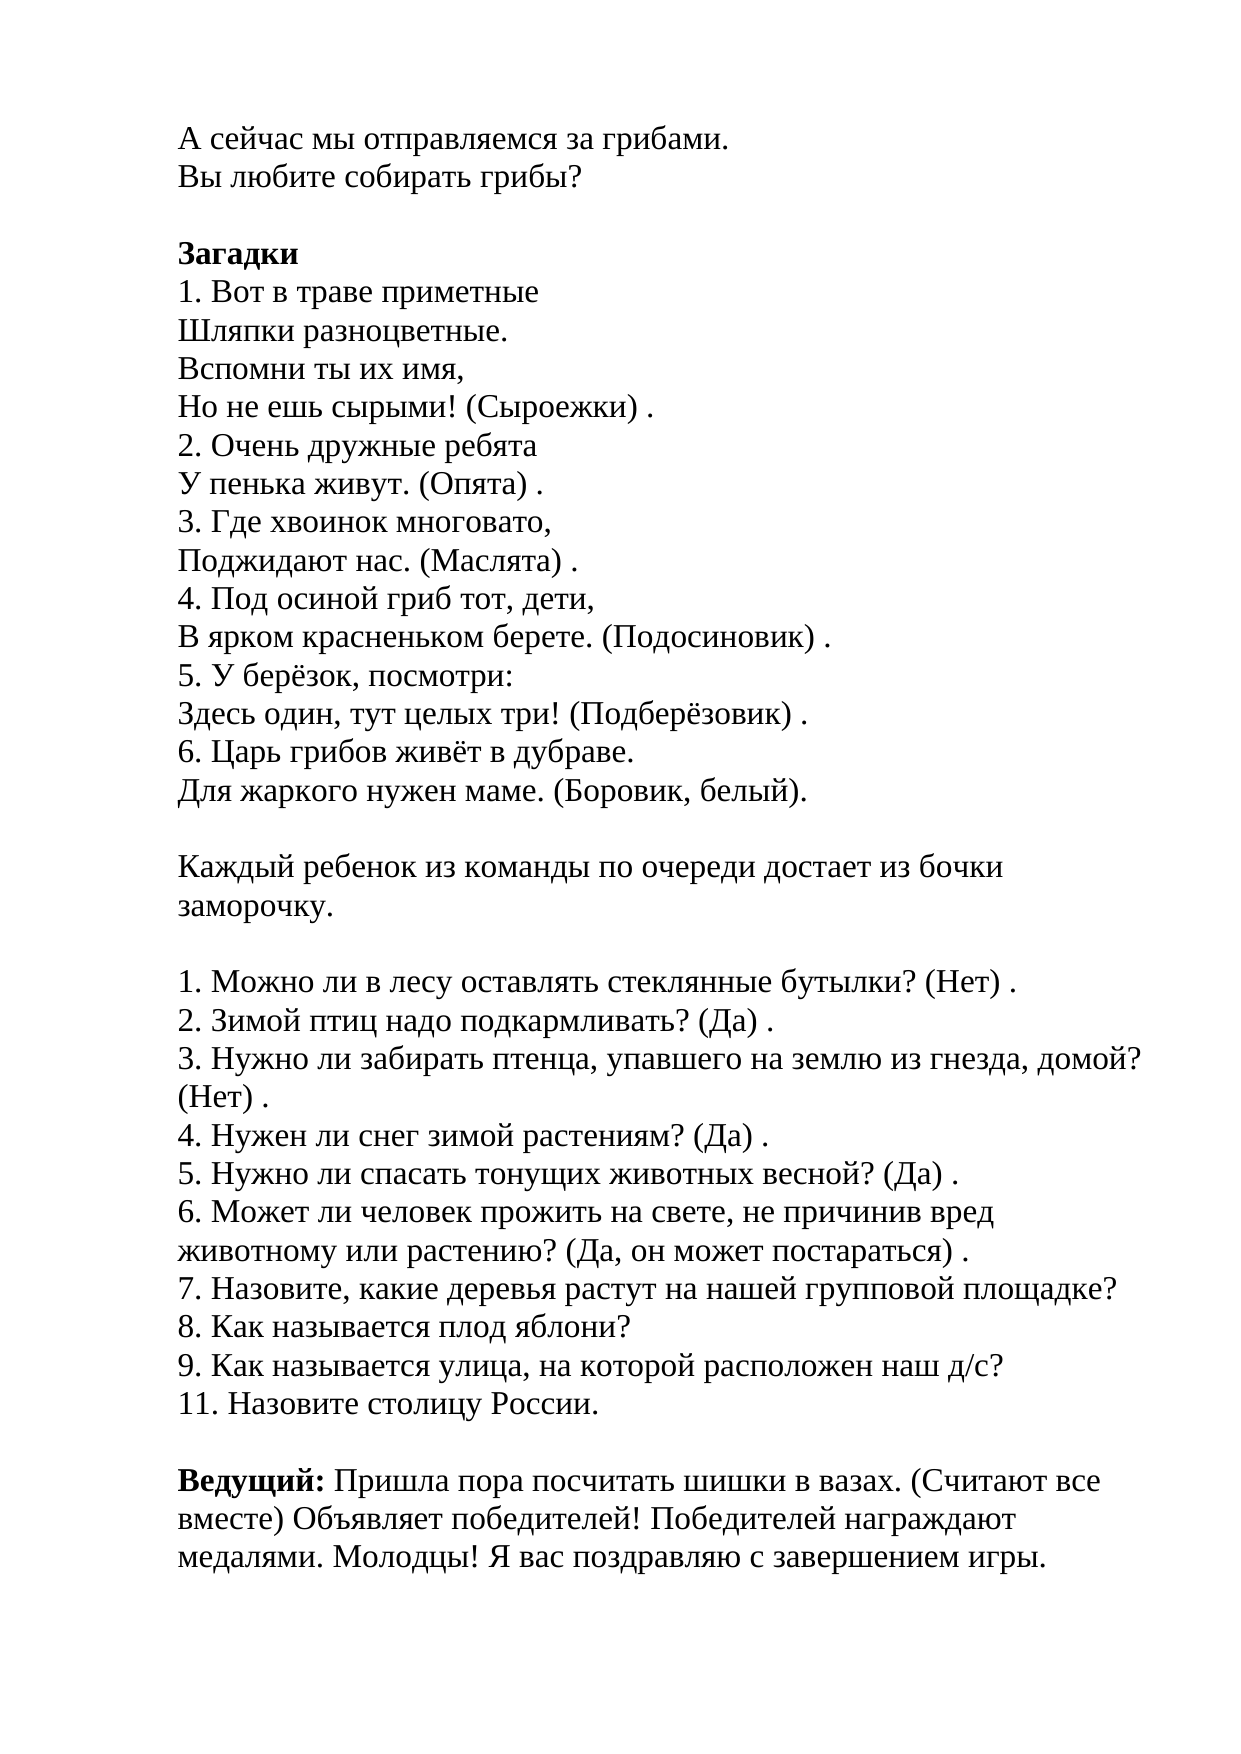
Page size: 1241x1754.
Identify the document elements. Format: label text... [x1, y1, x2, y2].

text 4. Нужен ли снег зимой растениям? (Да) . [177, 1115, 1152, 1153]
text Поджидают нас. (Маслята) . [177, 540, 1152, 578]
text 1. Можно ли в лесу оставлять стеклянные бутылки? (Нет) . [177, 961, 1152, 1000]
text Загадки [177, 233, 1152, 271]
text 3. Нужно ли забирать птенца, упавшего на землю из гнезда, домой? (Нет) . [177, 1038, 1152, 1115]
text 2. Зимой птиц надо подкармливать? (Да) . [177, 1000, 1152, 1038]
text Для жаркого нужен маме. (Боровик, белый). [177, 770, 1152, 808]
text 6. Может ли человек прожить на свете, не причинив вред животному или растению? (Да, он может постараться) . [177, 1191, 1152, 1268]
text Здесь один, тут целых три! (Подберёзовик) . [177, 693, 1152, 731]
text Но не ешь сырыми! (Сыроежки) . [177, 386, 1152, 425]
text 6. Царь грибов живёт в дубраве. [177, 731, 1152, 770]
text Ведущий: Пришла пора посчитать шишки в вазах. (Считают все вместе) Объявляет победителей! Победителей награждают медалями. Молодцы! Я вас поздравляю с завершением игры. [177, 1460, 1152, 1575]
text 3. Где хвоинок многовато, [177, 501, 1152, 540]
text У пенька живут. (Опята) . [177, 463, 1152, 501]
text 5. У берёзок, посмотри: [177, 655, 1152, 693]
text Шляпки разноцветные. [177, 310, 1152, 348]
text 7. Назовите, какие деревья растут на нашей групповой площадке? [177, 1268, 1152, 1306]
text 4. Под осиной гриб тот, дети, [177, 578, 1152, 616]
text 2. Очень дружные ребята [177, 425, 1152, 463]
text 8. Как называется плод яблони? [177, 1306, 1152, 1345]
text 1. Вот в траве приметные [177, 271, 1152, 310]
text В ярком красненьком берете. (Подосиновик) . [177, 616, 1152, 655]
text Каждый ребенок из команды по очереди достает из бочки заморочку. [177, 846, 1152, 923]
text 5. Нужно ли спасать тонущих животных весной? (Да) . [177, 1153, 1152, 1191]
text Вы любите собирать грибы? [177, 156, 1152, 195]
text Вспомни ты их имя, [177, 348, 1152, 386]
text 9. Как называется улица, на которой расположен наш д/с? [177, 1345, 1152, 1383]
text 11. Назовите столицу России. [177, 1383, 1152, 1421]
text А сейчас мы отправляемся за грибами. [177, 118, 1152, 156]
